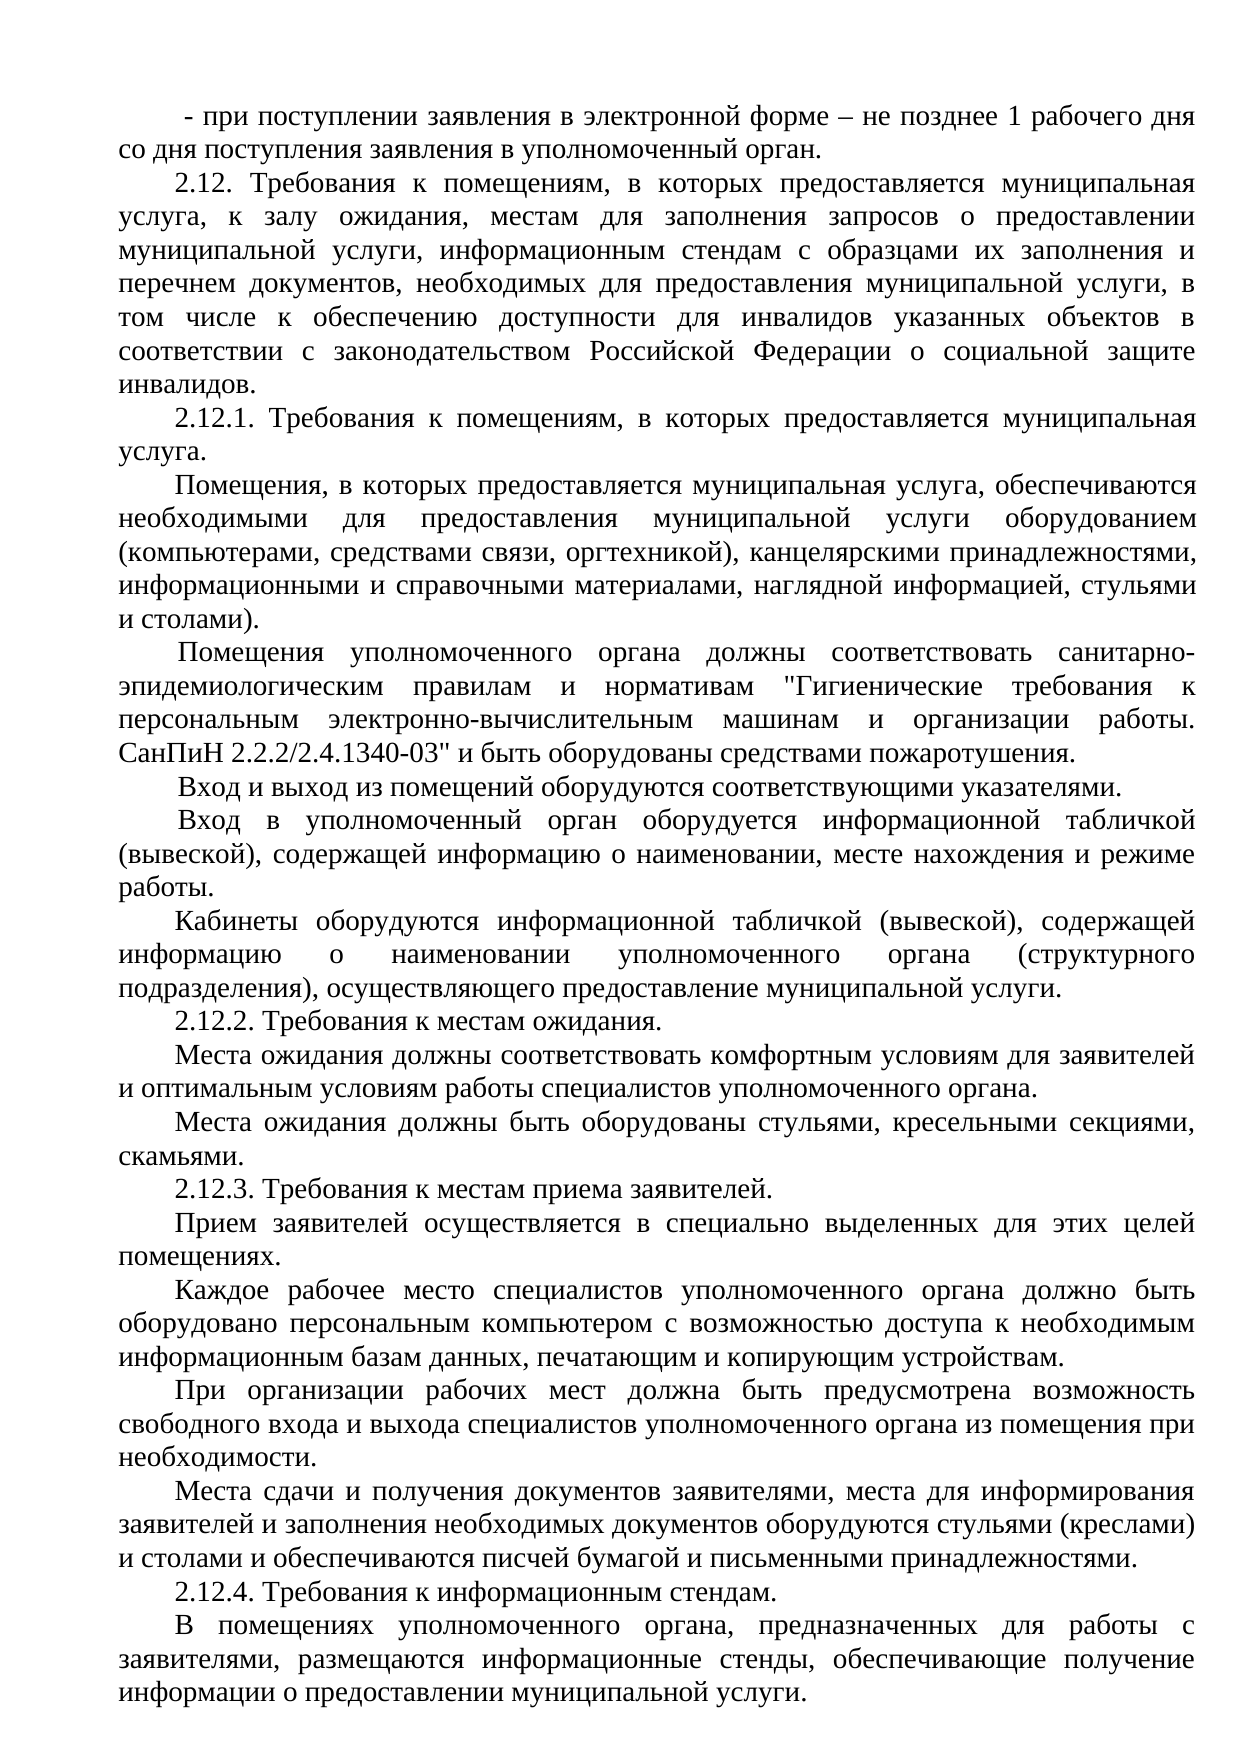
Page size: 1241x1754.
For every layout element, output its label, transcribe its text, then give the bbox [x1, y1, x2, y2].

text Вход и выход из помещений оборудуются соответствующими указателями. [118, 769, 1196, 802]
text 2.12. Требования к помещениям, в которых предоставляется муниципальная услуга, к залу ожидания, местам для заполнения запросов о предоставлении муниципальной услуги, информационным стендам с образцами их заполнения и перечнем документов, необходимых для предоставления муниципальной услуги, в том числе к обеспечению доступности для инвалидов указанных объектов в соответствии с законодательством Российской Федерации о социальной защите инвалидов. [118, 165, 1196, 400]
text Места ожидания должны соответствовать комфортным условиям для заявителей и оптимальным условиям работы специалистов уполномоченного органа. [118, 1037, 1196, 1104]
text 2.12.2. Требования к местам ожидания. [118, 1003, 1196, 1037]
text 2.12.4. Требования к информационным стендам. [118, 1574, 1196, 1607]
text Каждое рабочее место специалистов уполномоченного органа должно быть оборудовано персональным компьютером с возможностью доступа к необходимым информационным базам данных, печатающим и копирующим устройствам. [118, 1272, 1196, 1372]
text Помещения, в которых предоставляется муниципальная услуга, обеспечиваются необходимыми для предоставления муниципальной услуги оборудованием (компьютерами, средствами связи, оргтехникой), канцелярскими принадлежностями, информационными и справочными материалами, наглядной информацией, стульями и столами). [118, 467, 1198, 634]
text Помещения уполномоченного органа должны соответствовать санитарно-эпидемиологическим правилам и нормативам "Гигиенические требования к персональным электронно-вычислительным машинам и организации работы. СанПиН 2.2.2/2.4.1340-03" и быть оборудованы средствами пожаротушения. [118, 634, 1196, 769]
text При организации рабочих мест должна быть предусмотрена возможность свободного входа и выхода специалистов уполномоченного органа из помещения при необходимости. [118, 1372, 1196, 1473]
text Кабинеты оборудуются информационной табличкой (вывеской), содержащей информацию о наименовании уполномоченного органа (структурного подразделения), осуществляющего предоставление муниципальной услуги. [118, 903, 1196, 1003]
text Прием заявителей осуществляется в специально выделенных для этих целей помещениях. [118, 1205, 1196, 1272]
text - при поступлении заявления в электронной форме – не позднее 1 рабочего дня со дня поступления заявления в уполномоченный орган. [118, 98, 1196, 165]
text В помещениях уполномоченного органа, предназначенных для работы с заявителями, размещаются информационные стенды, обеспечивающие получение информации о предоставлении муниципальной услуги. [118, 1607, 1196, 1708]
text 2.12.1. Требования к помещениям, в которых предоставляется муниципальная услуга. [118, 400, 1198, 467]
text Места сдачи и получения документов заявителями, места для информирования заявителей и заполнения необходимых документов оборудуются стульями (креслами) и столами и обеспечиваются писчей бумагой и письменными принадлежностями. [118, 1473, 1196, 1574]
text Места ожидания должны быть оборудованы стульями, кресельными секциями, скамьями. [118, 1104, 1196, 1171]
text 2.12.3. Требования к местам приема заявителей. [118, 1171, 1196, 1205]
text Вход в уполномоченный орган оборудуется информационной табличкой (вывеской), содержащей информацию о наименовании, месте нахождения и режиме работы. [118, 802, 1196, 903]
